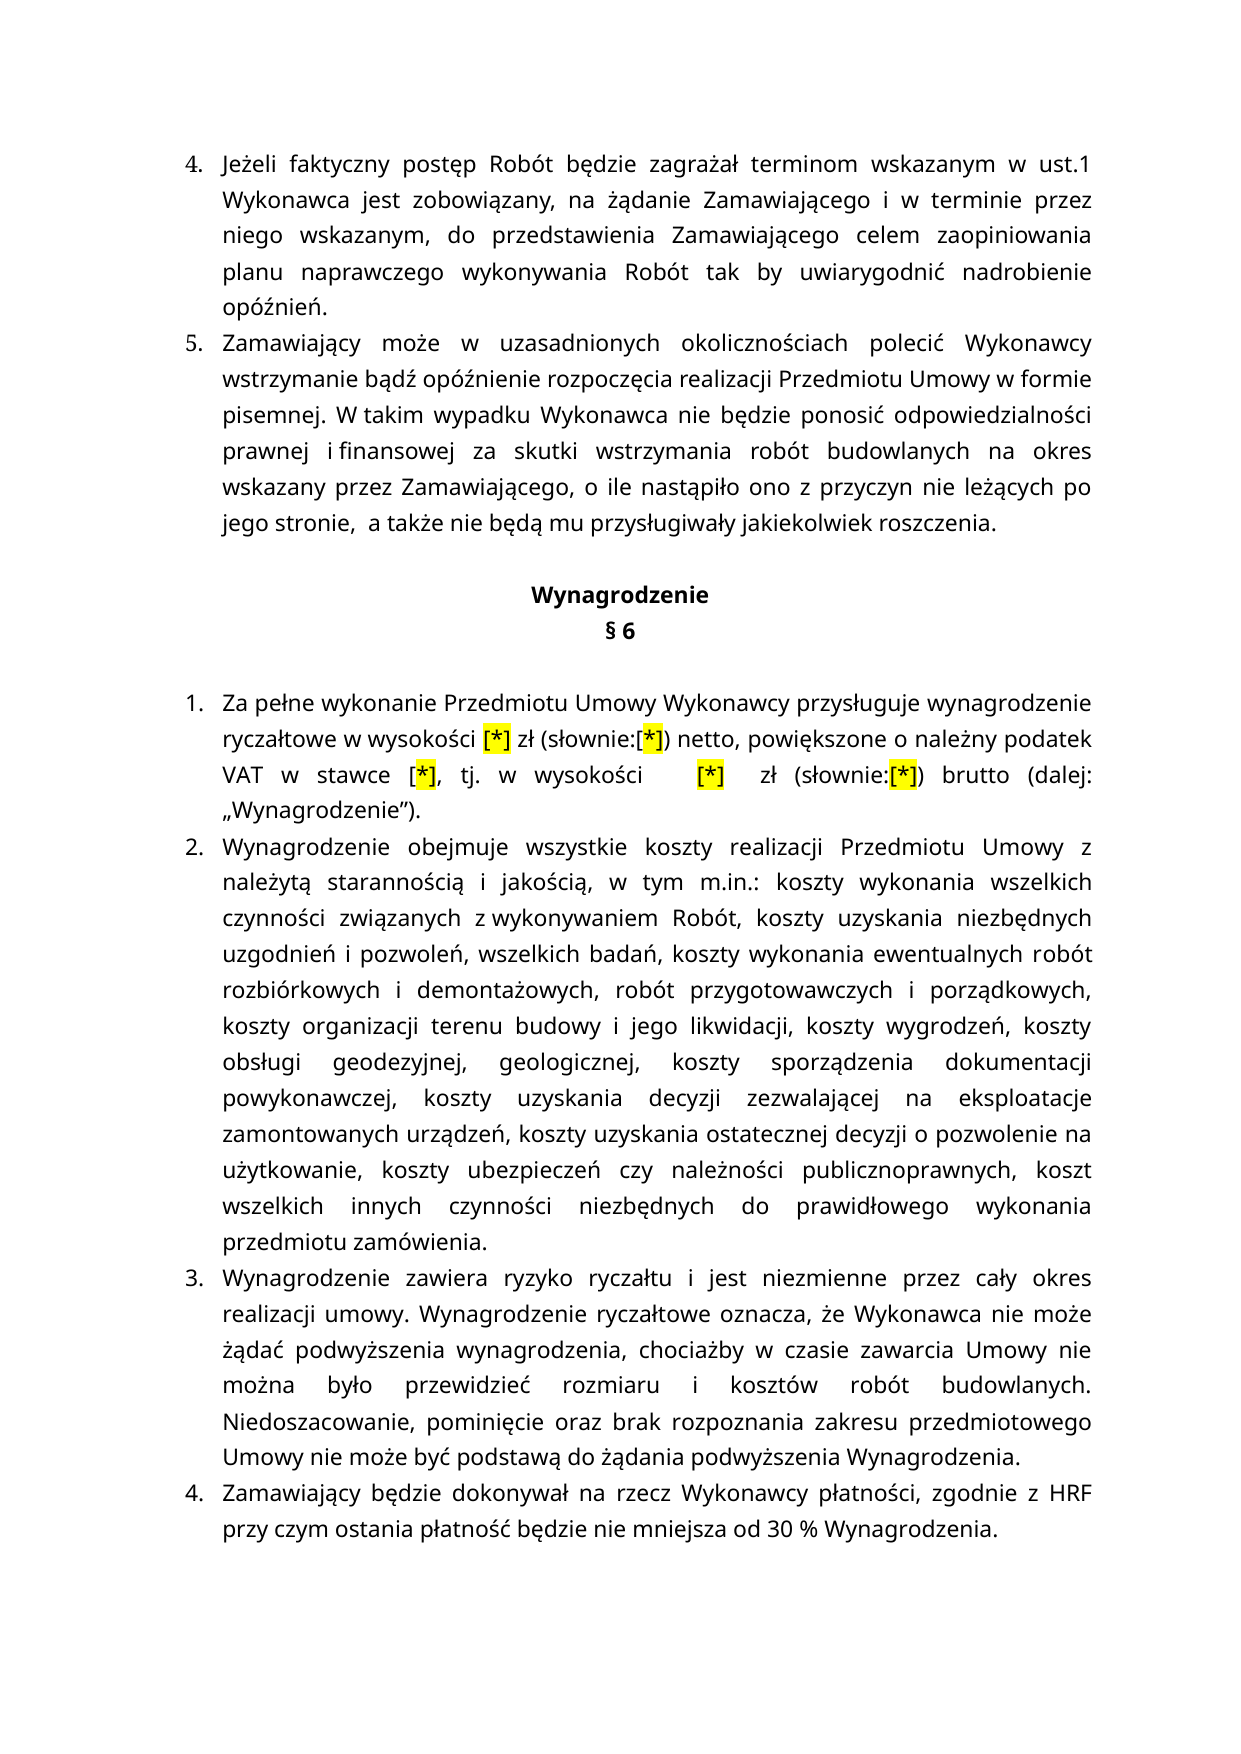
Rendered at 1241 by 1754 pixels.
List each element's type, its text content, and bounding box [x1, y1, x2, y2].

text Wynagrodzenie [148, 579, 1093, 610]
text § 6 [148, 615, 1093, 646]
list Zamawiający może w uzasadnionych okolicznościach polecić Wykonawcy wstrzymanie bądź opóźnienie rozpoczęcia realizacji Przedmiotu Umowy w formie pisemnej. W takim wypadku Wykonawca nie będzie ponosić odpowiedzialności prawnej i finansowej za skutki wstrzymania robót budowlanych na okres wskazany przez Zamawiającego, o ile nastąpiło ono z przyczyn nie leżących po jego stronie, a także nie będą mu przysługiwały jakiekolwiek roszczenia. [185, 327, 1093, 538]
list Wynagrodzenie obejmuje wszystkie koszty realizacji Przedmiotu Umowy z należytą starannością i jakością, w tym m.in.: koszty wykonania wszelkich czynności związanych z wykonywaniem Robót, koszty uzyskania niezbędnych uzgodnień i pozwoleń, wszelkich badań, koszty wykonania ewentualnych robót rozbiórkowych i demontażowych, robót przygotowawczych i porządkowych, koszty organizacji terenu budowy i jego likwidacji, koszty wygrodzeń, koszty obsługi geodezyjnej, geologicznej, koszty sporządzenia dokumentacji powykonawczej, koszty uzyskania decyzji zezwalającej na eksploatacje zamontowanych urządzeń, koszty uzyskania ostatecznej decyzji o pozwolenie na użytkowanie, koszty ubezpieczeń czy należności publicznoprawnych, koszt wszelkich innych czynności niezbędnych do prawidłowego wykonania przedmiotu zamówienia. [185, 830, 1093, 1257]
list Jeżeli faktyczny postęp Robót będzie zagrażał terminom wskazanym w ust.1 Wykonawca jest zobowiązany, na żądanie Zamawiającego i w terminie przez niego wskazanym, do przedstawienia Zamawiającego celem zaopiniowania planu naprawczego wykonywania Robót tak by uwiarygodnić nadrobienie opóźnień. [185, 148, 1093, 323]
list Zamawiający będzie dokonywał na rzecz Wykonawcy płatności, zgodnie z HRF przy czym ostania płatność będzie nie mniejsza od 30 % Wynagrodzenia. [185, 1477, 1093, 1544]
list Za pełne wykonanie Przedmiotu Umowy Wykonawcy przysługuje wynagrodzenie ryczałtowe w wysokości [*] zł (słownie:[*]) netto, powiększone o należny podatek VAT w stawce [*], tj. w wysokości [*] zł (słownie:[*]) brutto (dalej: „Wynagrodzenie”). [185, 687, 1093, 826]
list Wynagrodzenie zawiera ryzyko ryczałtu i jest niezmienne przez cały okres realizacji umowy. Wynagrodzenie ryczałtowe oznacza, że Wykonawca nie może żądać podwyższenia wynagrodzenia, chociażby w czasie zawarcia Umowy nie można było przewidzieć rozmiaru i kosztów robót budowlanych. Niedoszacowanie, pominięcie oraz brak rozpoznania zakresu przedmiotowego Umowy nie może być podstawą do żądania podwyższenia Wynagrodzenia. [185, 1262, 1093, 1473]
